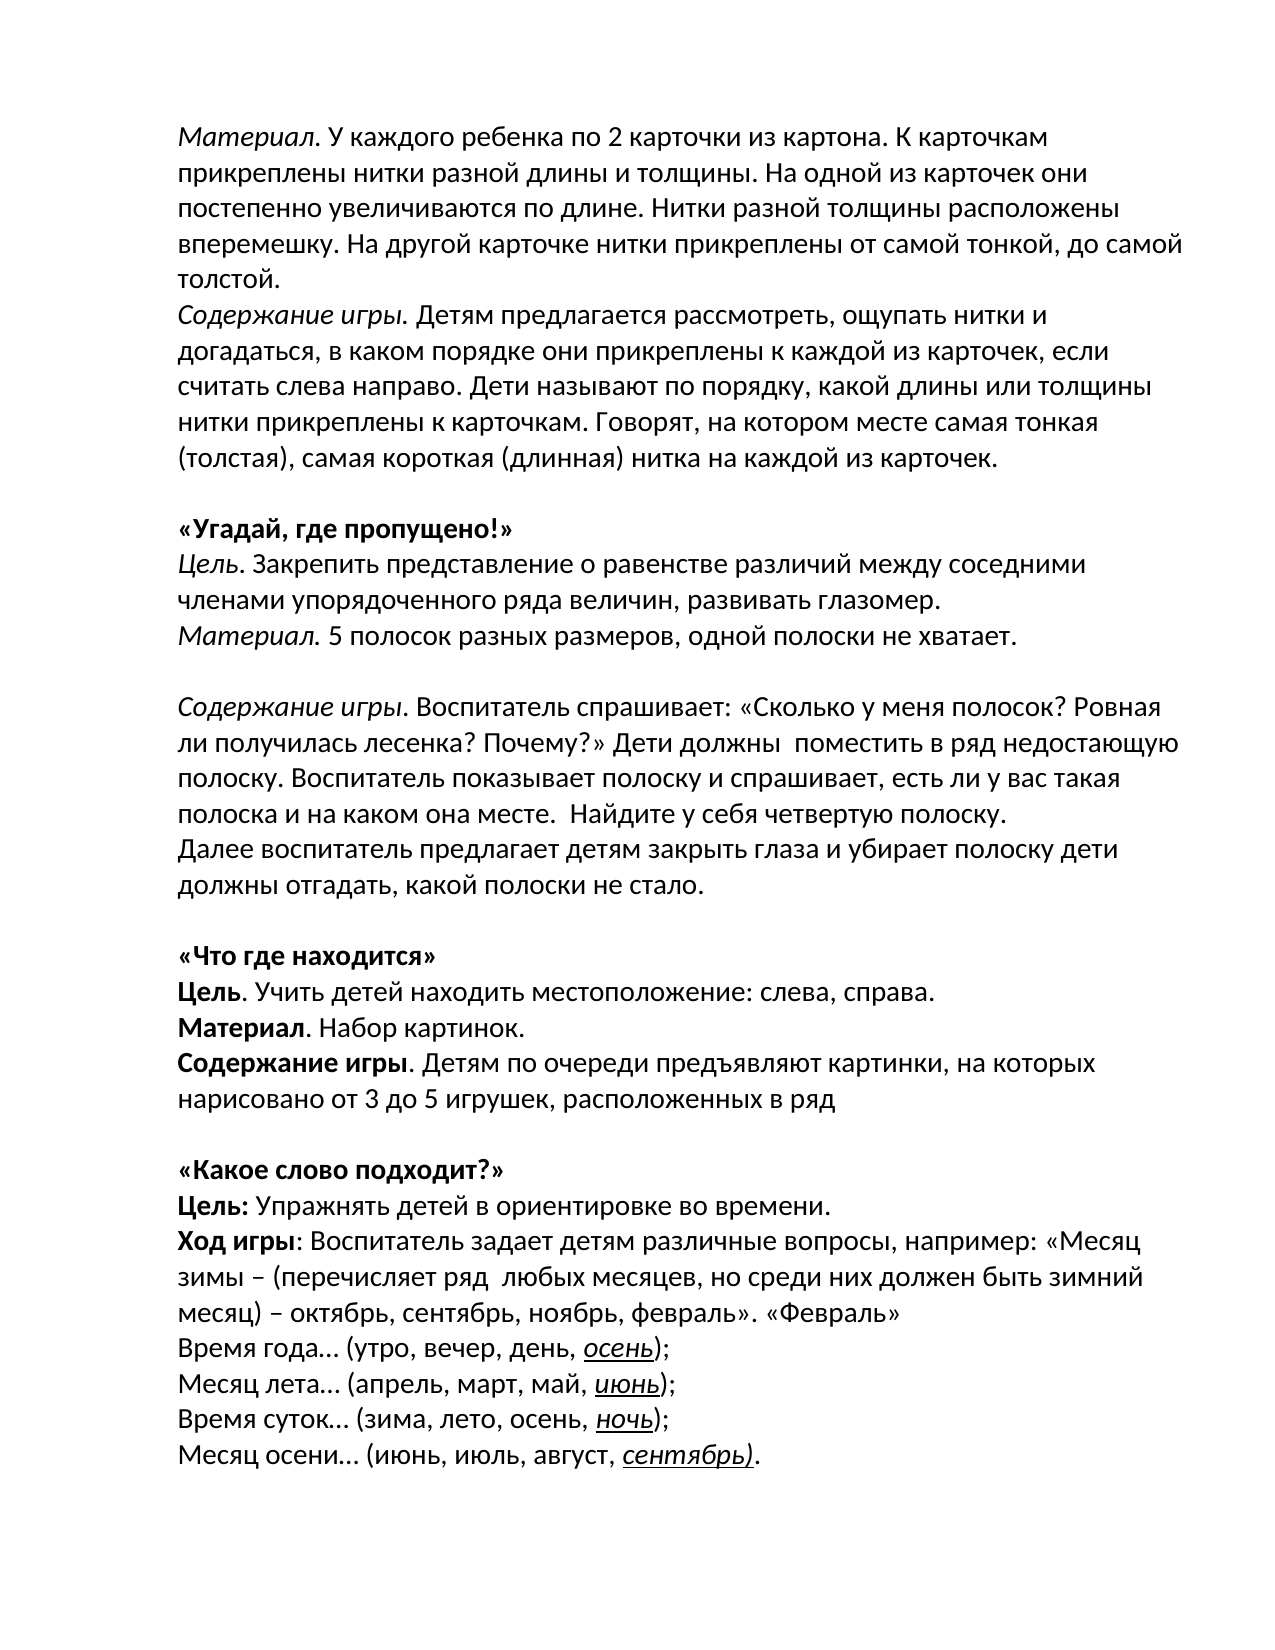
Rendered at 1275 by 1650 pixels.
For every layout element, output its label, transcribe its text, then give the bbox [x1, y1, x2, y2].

text Содержание игры. Детям по очереди предъявляют картинки, на которых нарисовано от 3 до 5 игрушек, расположенных в ряд [177, 1044, 1186, 1116]
text Время суток… (зима, лето, осень, ночь); [177, 1401, 1186, 1436]
text Цель. Закрепить представление о равенстве различий между соседними членами упорядоченного ряда величин, развивать глазомер. [177, 546, 1186, 617]
text Ход игры: Воспитатель задает детям различные вопросы, например: «Месяц зимы – (перечисляет ряд любых месяцев, но среди них должен быть зимний месяц) – октябрь, сентябрь, ноябрь, февраль». «Февраль» [177, 1222, 1186, 1329]
text Содержание игры. Воспитатель спрашивает: «Сколько у меня полосок? Ровная ли получилась лесенка? Почему?» Дети должны поместить в ряд недостающую полоску. Воспитатель показывает полоску и спрашивает, есть ли у вас такая полоска и на каком она месте. Найдите у себя четвертую полоску. [177, 688, 1186, 831]
text Цель. Учить детей находить местоположение: слева, справа. [177, 973, 1186, 1009]
text Далее воспитатель предлагает детям закрыть глаза и убирает полоску дети должны отгадать, какой полоски не стало. [177, 831, 1186, 902]
text Материал. У каждого ребенка по 2 карточки из картона. К карточкам прикреплены нитки разной длины и толщины. На одной из карточек они постепенно увеличиваются по длине. Нитки разной толщины расположены вперемешку. На другой карточке нитки прикреплены от самой тонкой, до самой толстой. [177, 118, 1186, 296]
text Месяц лета… (апрель, март, май, июнь); [177, 1365, 1186, 1401]
text Месяц осени… (июнь, июль, август, сентябрь). [177, 1436, 1186, 1472]
text Материал. 5 полосок разных размеров, одной полоски не хватает. [177, 617, 1186, 652]
text «Какое слово подходит?» [177, 1151, 1186, 1187]
text Цель: Упражнять детей в ориентировке во времени. [177, 1187, 1186, 1222]
text «Что где находится» [177, 937, 1186, 973]
text Время года… (утро, вечер, день, осень); [177, 1329, 1186, 1365]
text Содержание игры. Детям предлагается рассмотреть, ощупать нитки и догадаться, в каком порядке они прикреплены к каждой из карточек, если считать слева направо. Дети называют по порядку, какой длины или толщины нитки прикреплены к карточкам. Говорят, на котором месте самая тонкая (толстая), самая короткая (длинная) нитка на каждой из карточек. [177, 296, 1186, 474]
text «Угадай, где пропущено!» [177, 510, 1186, 546]
text Материал. Набор картинок. [177, 1009, 1186, 1044]
